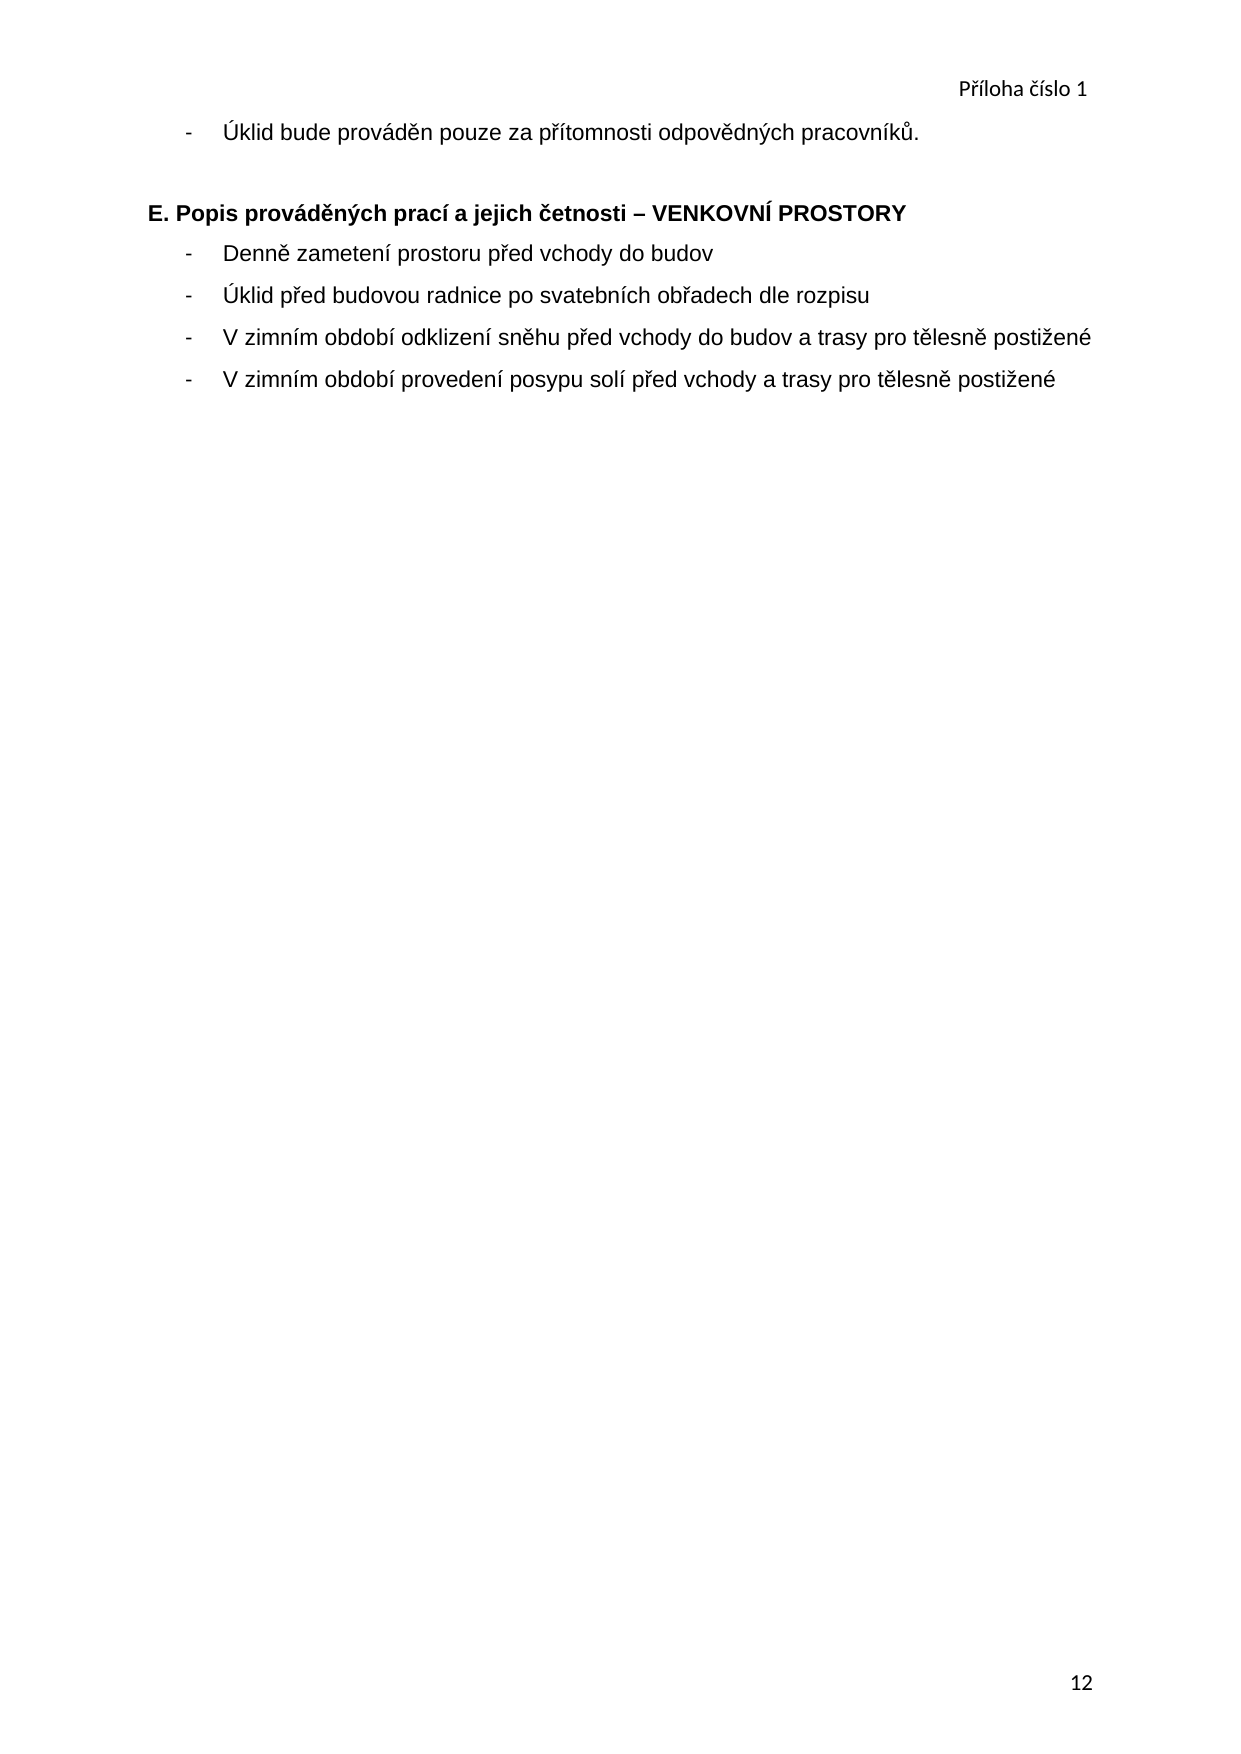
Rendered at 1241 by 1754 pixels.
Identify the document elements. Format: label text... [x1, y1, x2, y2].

list Úklid bude prováděn pouze za přítomnosti odpovědných pracovníků. [185, 118, 1093, 146]
list Denně zametení prostoru před vchody do budov [185, 239, 1093, 267]
list E. Popis prováděných prací a jejich četnosti – VENKOVNÍ PROSTORY [148, 200, 1093, 226]
list V zimním období provedení posypu solí před vchody a trasy pro tělesně postižené [185, 365, 1093, 393]
list Úklid před budovou radnice po svatebních obřadech dle rozpisu [185, 281, 1093, 309]
list V zimním období odklizení sněhu před vchody do budov a trasy pro tělesně postižené [185, 323, 1093, 351]
